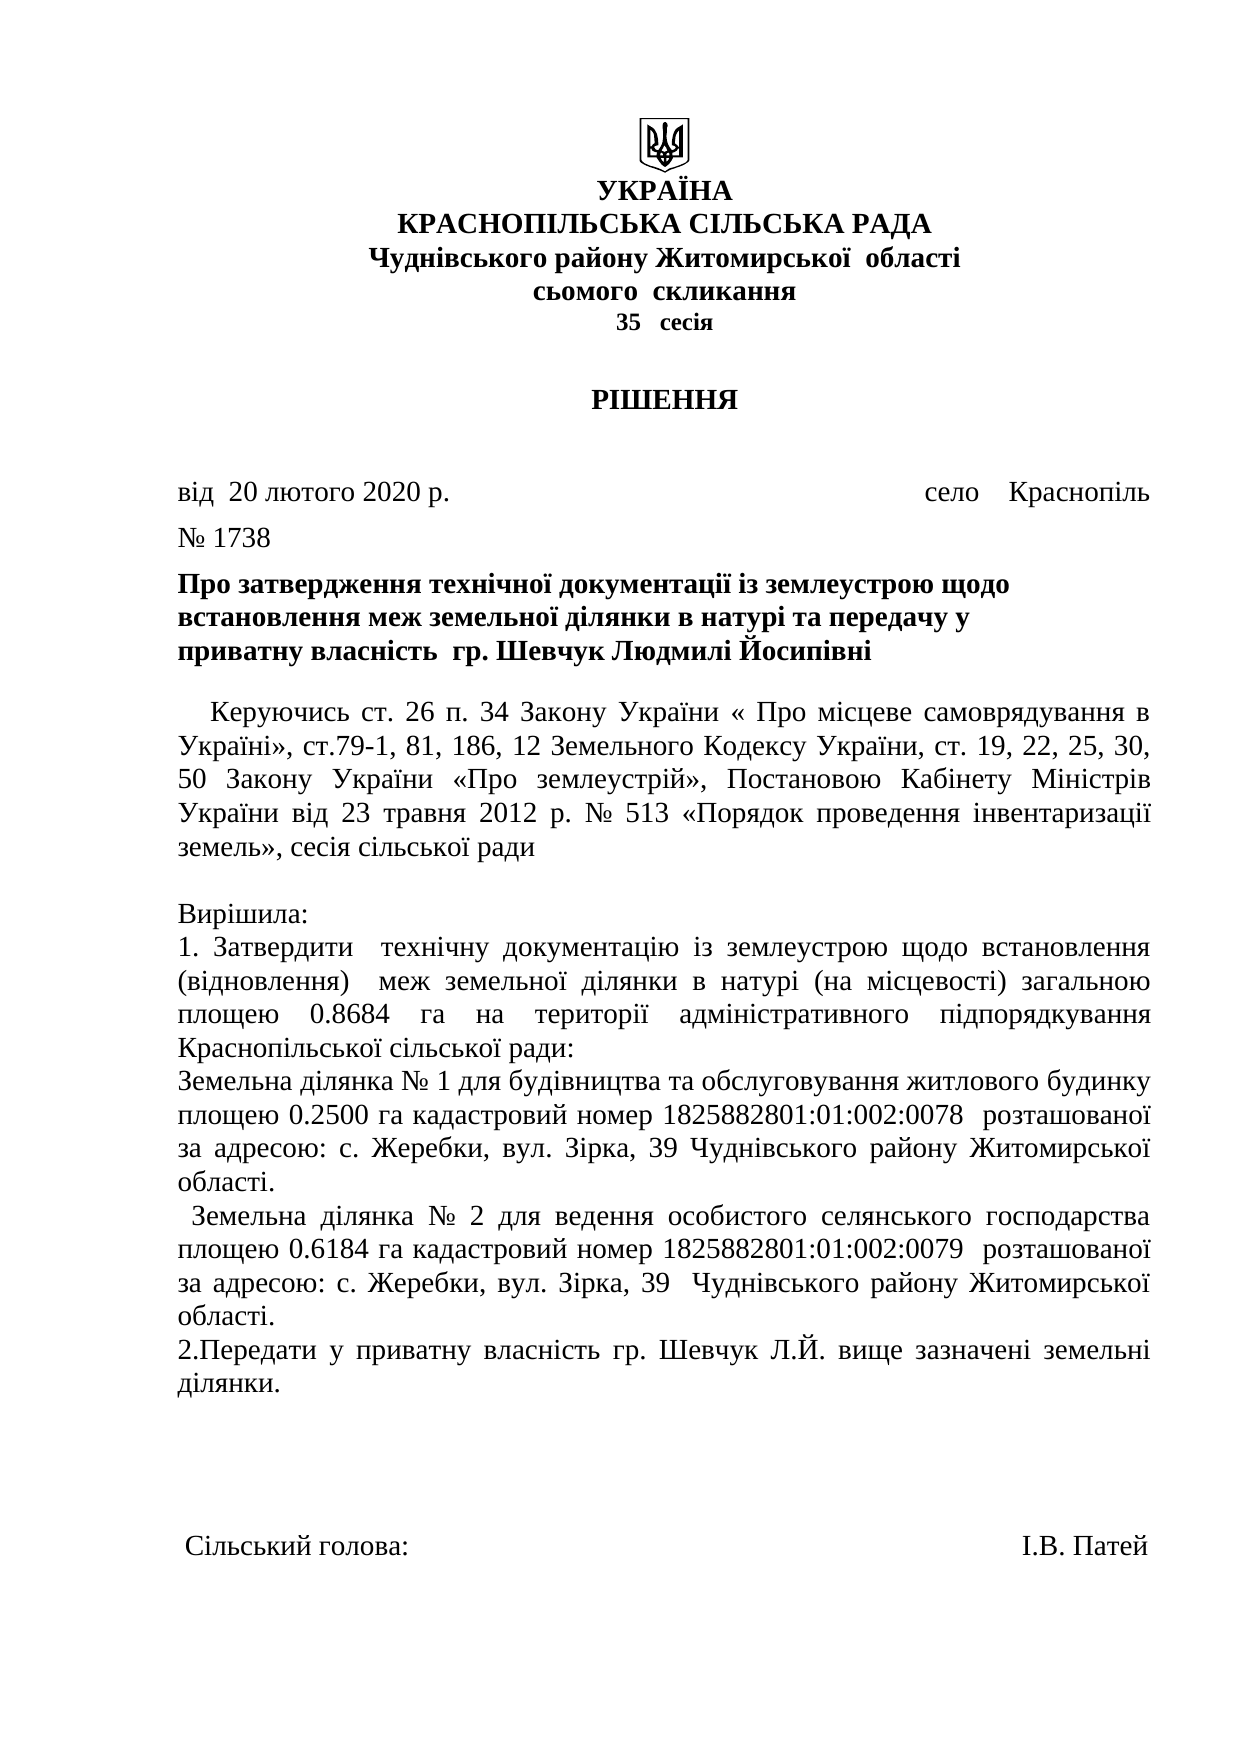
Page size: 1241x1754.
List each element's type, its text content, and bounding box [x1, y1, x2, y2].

text Сільський голова: І.В. Патей [177, 1528, 1152, 1561]
text Земельна ділянка № 1 для будівництва та обслуговування житлового будинку площею 0.2500 га кадастровий номер 1825882801:01:002:0078 розташованої за адресою: с. Жеребки, вул. Зірка, 39 Чуднівського району Житомирської області. [177, 1063, 1152, 1198]
text від 20 лютого 2020 р. село Краснопіль [177, 474, 1152, 507]
text РІШЕННЯ [177, 382, 1152, 415]
text № 1738 [177, 520, 1152, 553]
text Керуючись ст. 26 п. 34 Закону України « Про місцеве самоврядування в Україні», ст.79-1, 81, 186, 12 Земельного Кодексу України, ст. 19, 22, 25, 30, 50 Закону України «Про землеустрій», Постановою Кабінету Міністрів України від 23 травня 2012 р. № 513 «Порядок проведення інвентаризації земель», сесія сільської ради [177, 694, 1152, 862]
text приватну власність гр. Шевчук Людмилі Йосипівні [177, 633, 1152, 667]
text Чуднівського району Житомирської області [177, 240, 1152, 273]
text Земельна ділянка № 2 для ведення особистого селянського господарства площею 0.6184 га кадастровий номер 1825882801:01:002:0079 розташованої за адресою: с. Жеребки, вул. Зірка, 39 Чуднівського району Житомирської області. [177, 1198, 1152, 1332]
text 1. Затвердити технічну документацію із землеустрою щодо встановлення (відновлення) меж земельної ділянки в натурі (на місцевості) загальною площею 0.8684 га на території адміністративного підпорядкування Краснопільської сільської ради: [177, 929, 1152, 1063]
text Вирішила: [177, 896, 1152, 929]
text КРАСНОПІЛЬСЬКА СІЛЬСЬКА РАДА [177, 206, 1152, 240]
text встановлення меж земельної ділянки в натурі та передачу у [177, 599, 1152, 633]
text 2.Передати у приватну власність гр. Шевчук Л.Й. вище зазначені земельні ділянки. [177, 1332, 1152, 1399]
text Про затвердження технічної документації із землеустрою щодо [177, 566, 1152, 599]
text УКРАЇНА [177, 173, 1152, 206]
text сьомого скликання [177, 273, 1152, 307]
text 35 сесія [177, 307, 1152, 336]
